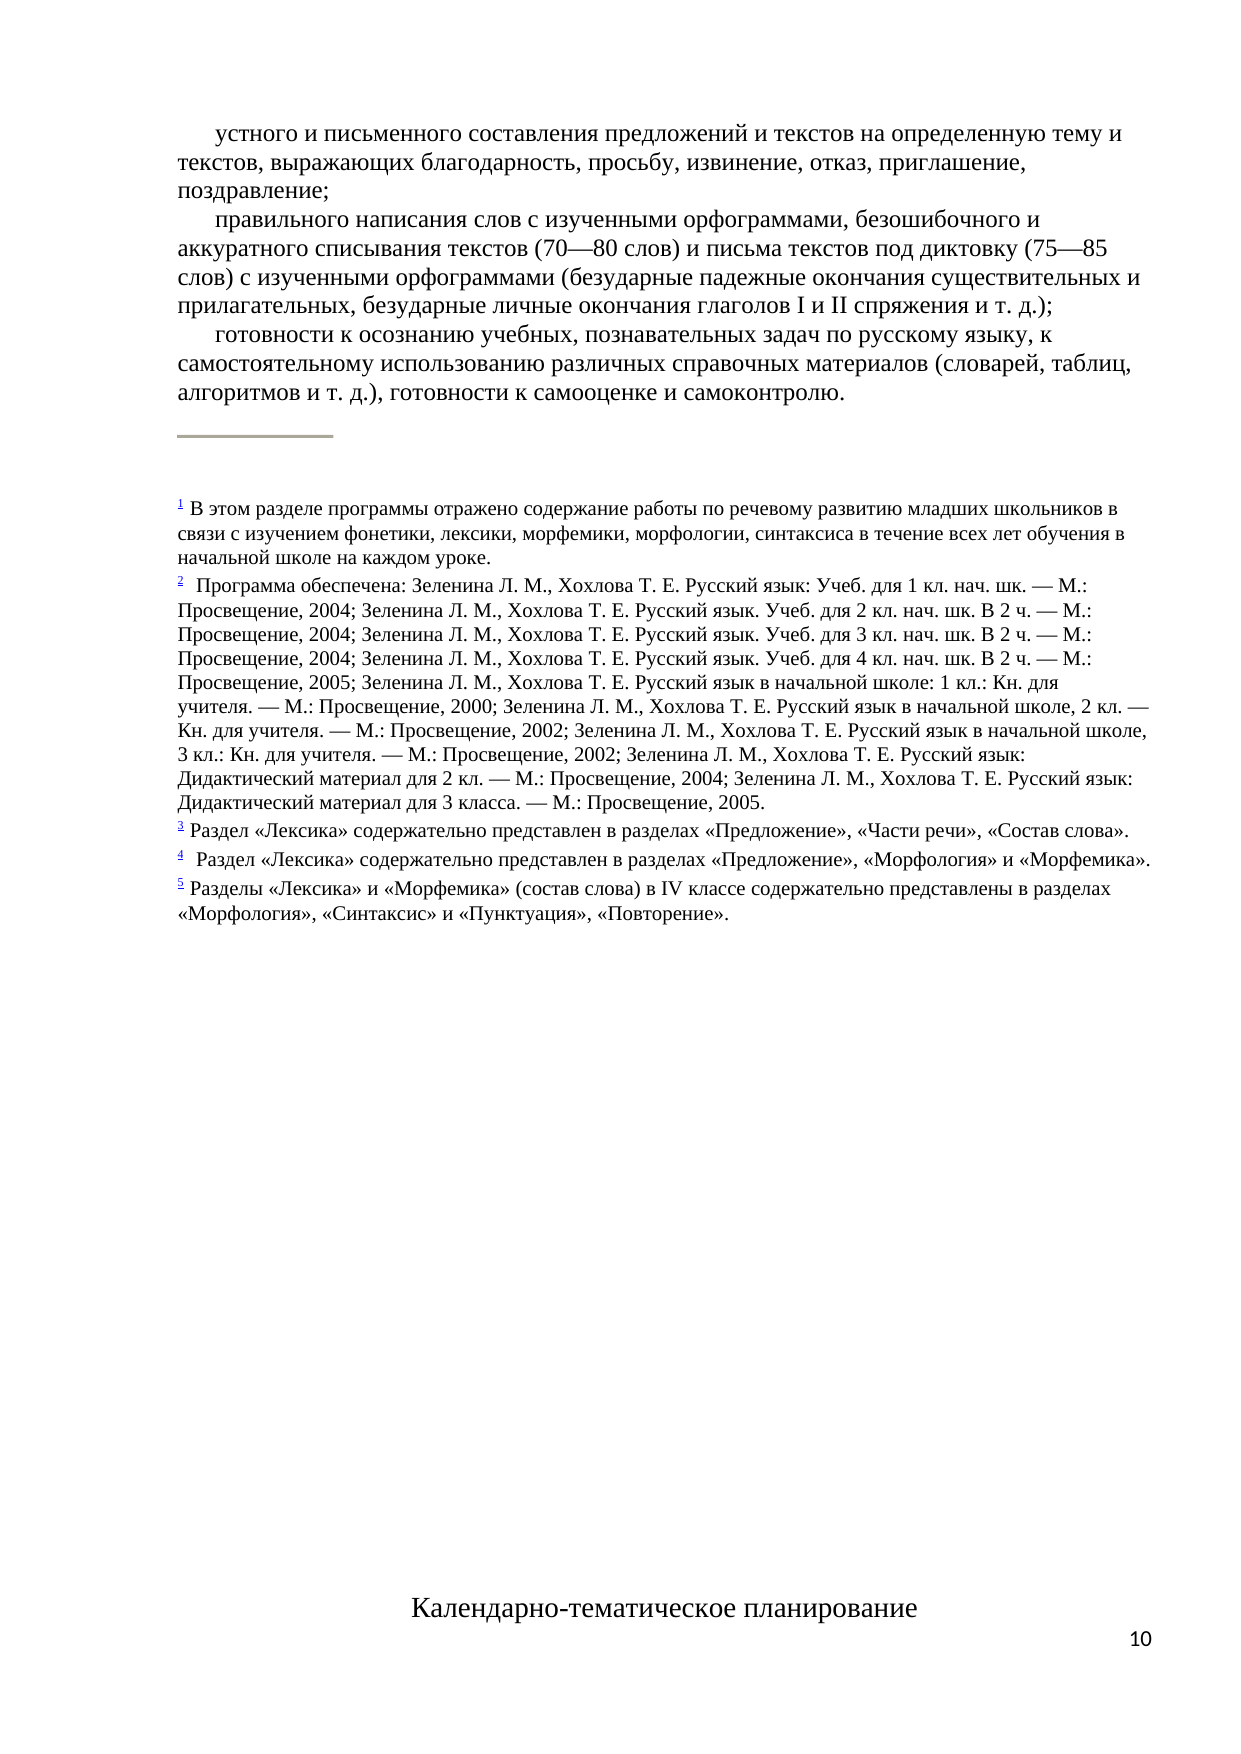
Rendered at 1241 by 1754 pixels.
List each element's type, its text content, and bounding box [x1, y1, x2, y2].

text 1 В этом разделе программы отражено содержание работы по речевому развитию младших школьников в связи с изучением фонетики, лексики, морфемики, морфологии, синтаксиса в течение всех лет обучения в начальной школе на каждом уроке. 2 Программа обеспечена: Зеленина Л. М., Хохлова Т. Е. Русский язык: Учеб. для 1 кл. нач. шк. — М.: Просвещение, 2004; Зеленина Л. М., Хохлова Т. Е. Русский язык. Учеб. для 2 кл. нач. шк. В 2 ч. — М.: Просвещение, 2004; Зеленина Л. М., Хохлова Т. Е. Русский язык. Учеб. для 3 кл. нач. шк. В 2 ч. — М.: Просвещение, 2004; Зеленина Л. М., Хохлова Т. Е. Русский язык. Учеб. для 4 кл. нач. шк. В 2 ч. — М.: Просвещение, 2005; Зеленина Л. М., Хохлова Т. Е. Русский язык в начальной школе: 1 кл.: Кн. для учителя. — М.: Просвещение, 2000; Зеленина Л. М., Хохлова Т. Е. Русский язык в начальной школе, 2 кл. — Кн. для учителя. — М.: Просвещение, 2002; Зеленина Л. М., Хохлова Т. Е. Русский язык в начальной школе, 3 кл.: Кн. для учителя. — М.: Просвещение, 2002; Зеленина Л. М., Хохлова Т. Е. Русский язык: Дидактический материал для 2 кл. — М.: Просвещение, 2004; Зеленина Л. М., Хохлова Т. Е. Русский язык: Дидактический материал для 3 класса. — М.: Просвещение, 2005. 3 Раздел «Лексика» содержательно представлен в разделах «Предложение», «Части речи», «Состав слова». 4 Раздел «Лексика» содержательно представлен в разделах «Предложение», «Морфология» и «Морфемика». 5 Разделы «Лексика» и «Морфемика» (состав слова) в IV классе содержательно представлены в разделах «Морфология», «Синтаксис» и «Пунктуация», «Повторение». [177, 492, 1152, 924]
text Календарно-тематическое планирование [177, 1590, 1152, 1623]
